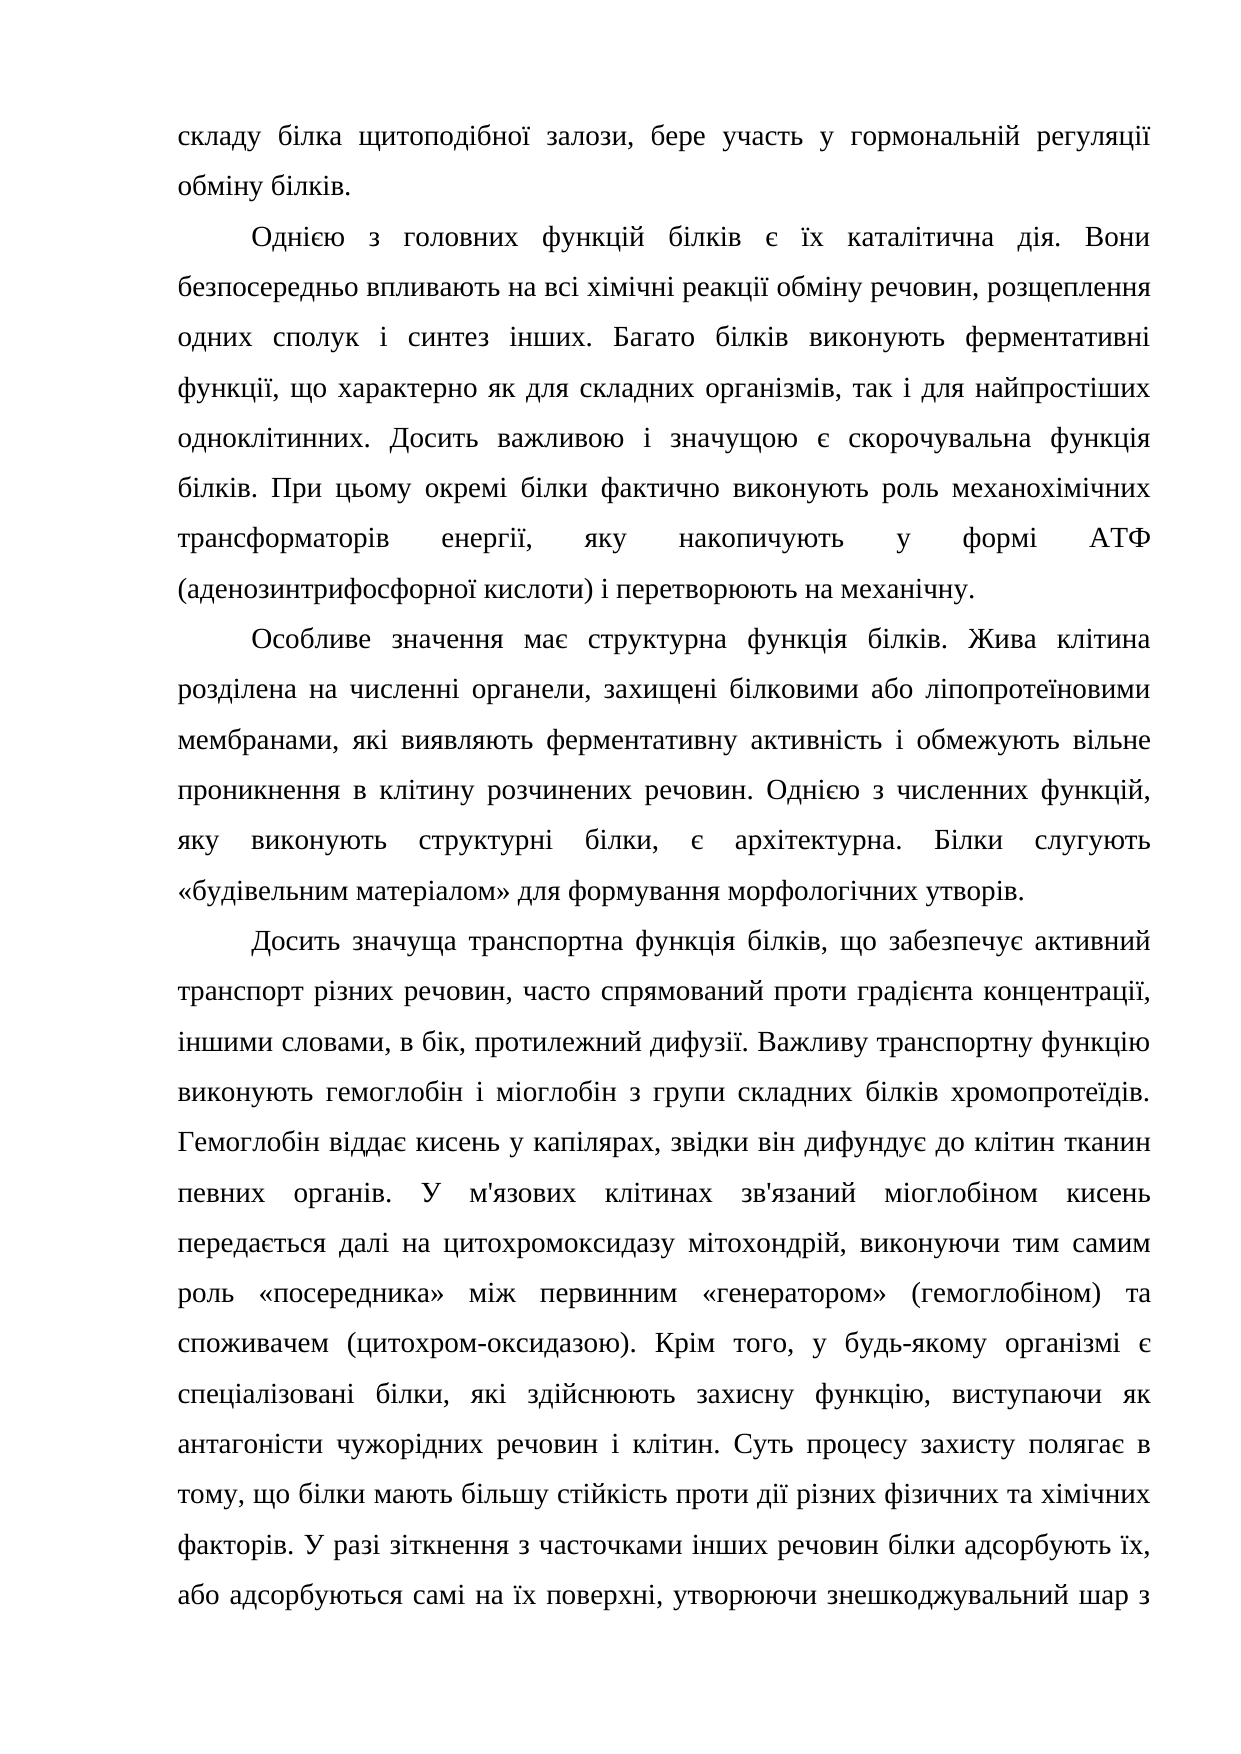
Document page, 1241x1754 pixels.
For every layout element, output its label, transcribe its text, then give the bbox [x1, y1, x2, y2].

text Особливе значення має структурна функція білків. Жива клітина розділена на численні органели, захищені білковими або ліпопротеїновими мембранами, які виявляють ферментативну активність і обмежують вільне проникнення в клітину розчинених речовин. Однією з численних функцій, яку виконують структурні білки, є архітектурна. Білки слугують «будівельним матеріалом» для формування морфологічних утворів. [177, 621, 1152, 906]
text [177, 118, 1152, 202]
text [177, 923, 1152, 1611]
text Однією з головних функцій білків є їх каталітична дія. Вони безпосередньо впливають на всі хімічні реакції обміну речовин, розщеплення одних сполук і синтез інших. Багато білків виконують ферментативні функції, що характерно як для складних організмів, так і для найпростіших одноклітинних. Досить важливою і значущою є скорочувальна функція білків. При цьому окремі білки фактично виконують роль механохімічних трансформаторів енергії, яку накопичують у формі АТФ (аденозинтрифосфорної кислоти) і перетворюють на механічну. [177, 219, 1152, 604]
